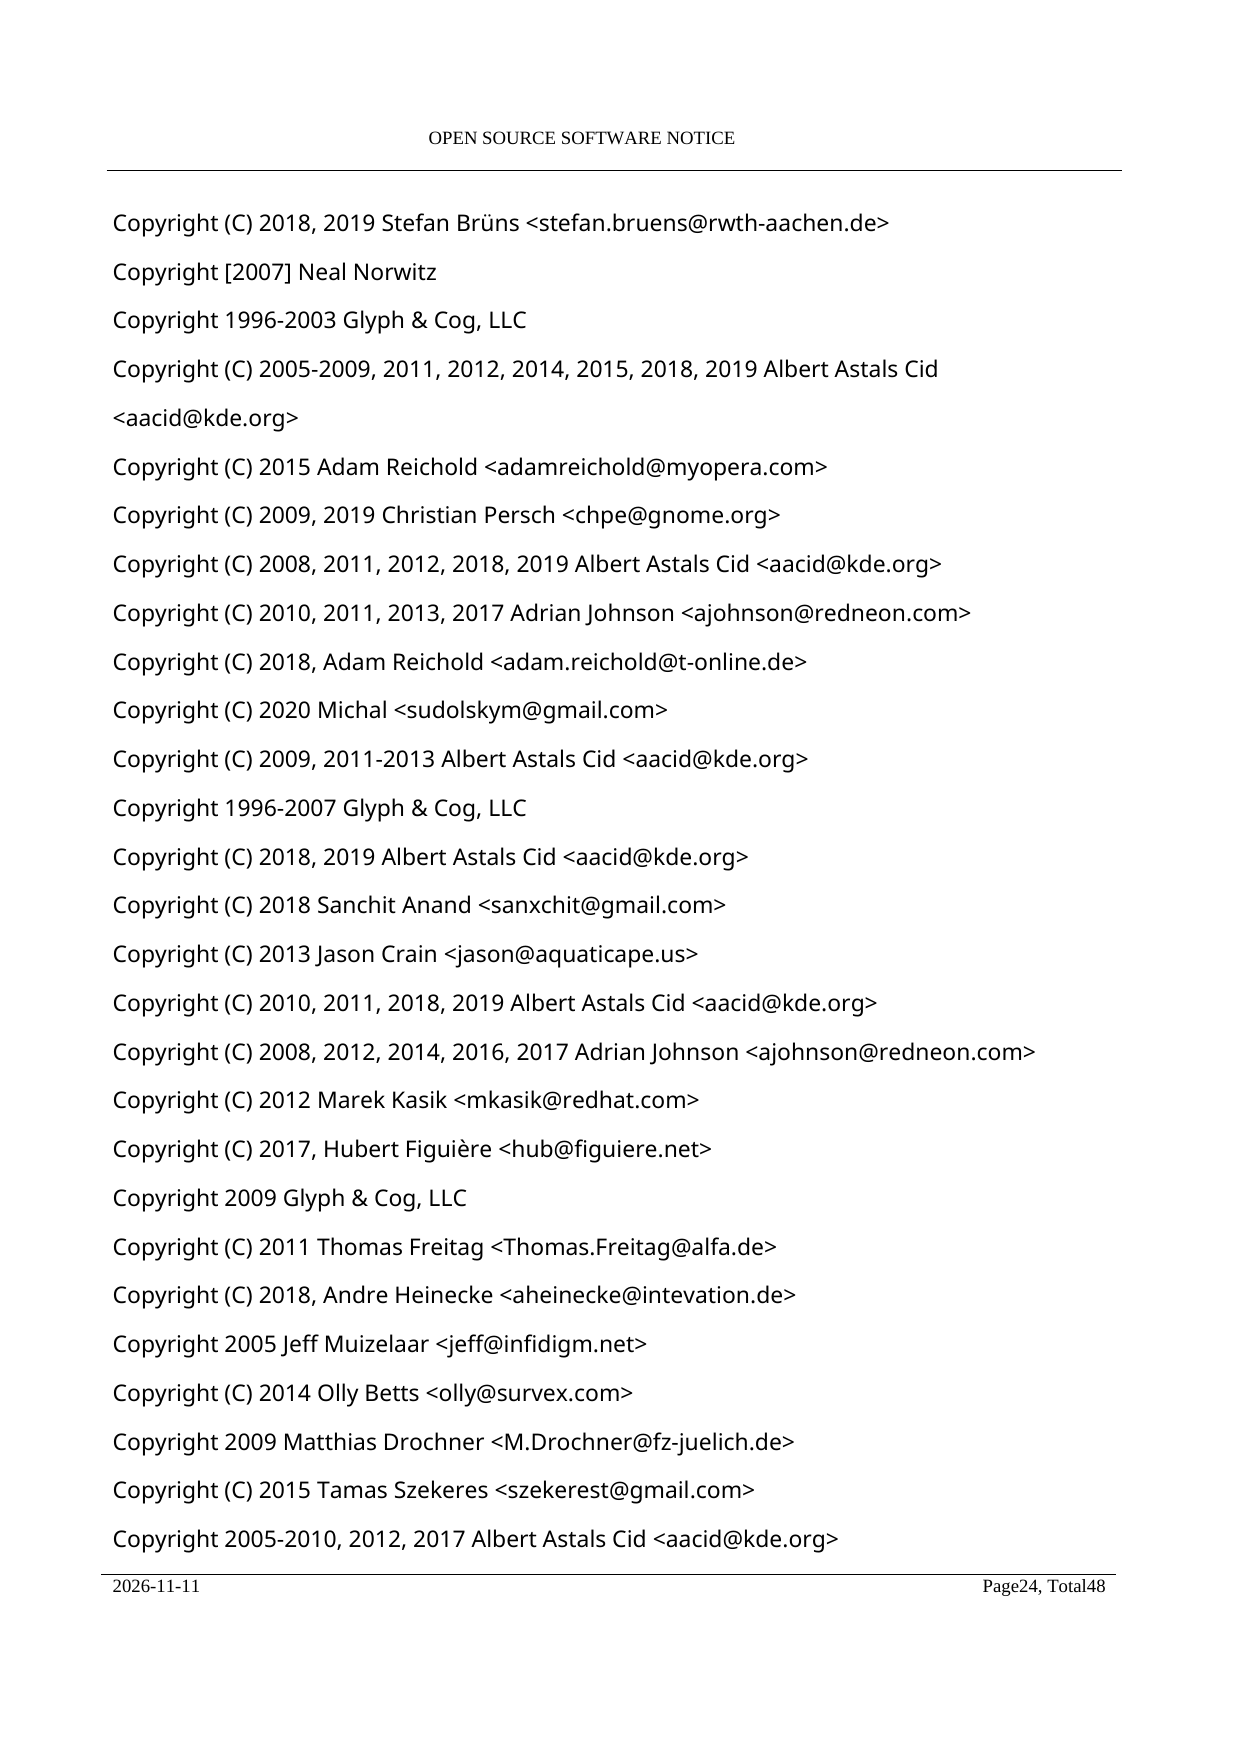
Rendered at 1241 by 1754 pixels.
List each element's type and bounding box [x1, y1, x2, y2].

text [112, 206, 1128, 1555]
